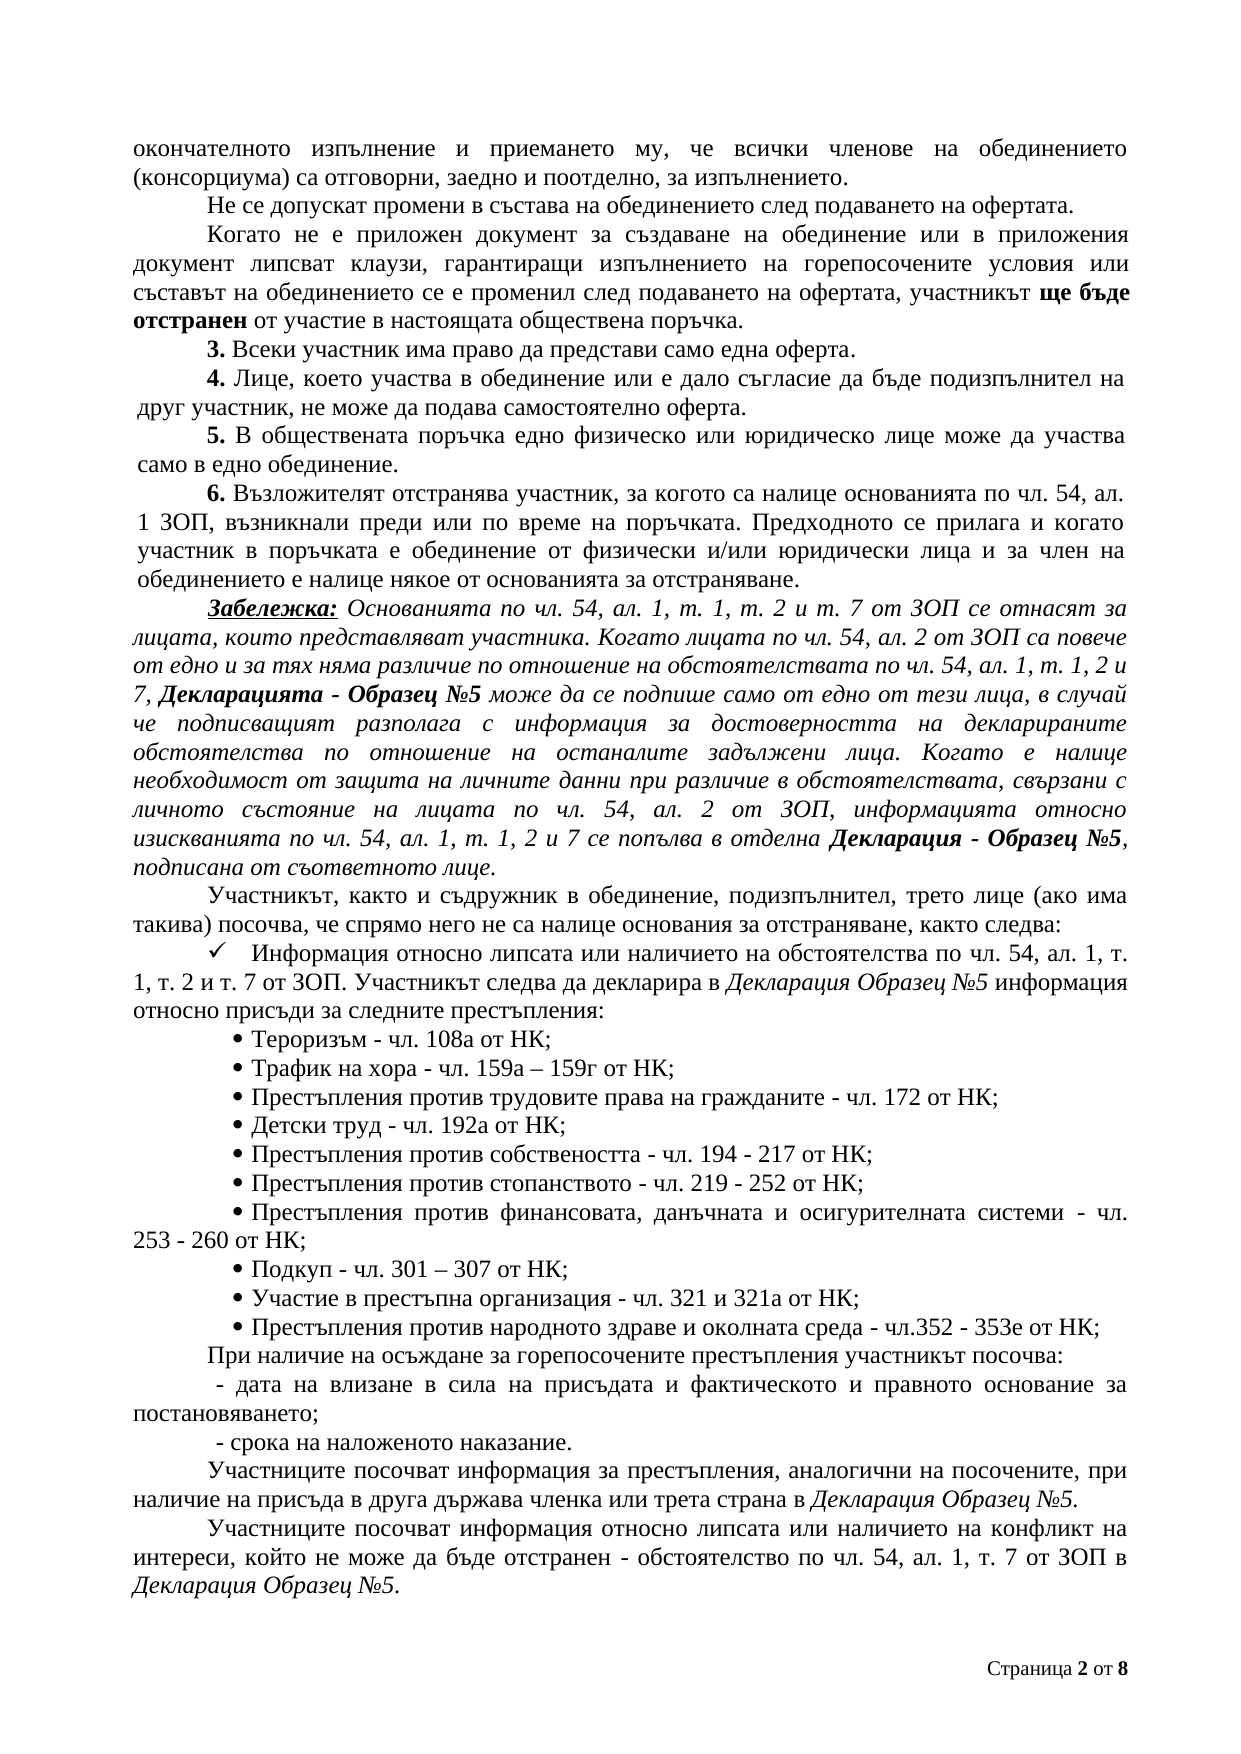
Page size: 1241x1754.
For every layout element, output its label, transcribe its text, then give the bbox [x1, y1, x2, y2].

text - срока на наложеното наказание. [216, 1427, 1128, 1455]
text При наличие на осъждане за горепосочените престъпления участникът посочва: [133, 1340, 1128, 1369]
text 4. Лице, което участва в обединение или е дало съгласие да бъде подизпълнител на друг участник, не може да подава самостоятелно оферта. [137, 363, 1126, 420]
list Престъпления против трудовите права на гражданите - чл. 172 от НК; [133, 1082, 1128, 1110]
list Трафик на хора - чл. 159а – 159г от НК; [133, 1053, 1128, 1082]
text Забележка: Основанията по чл. 54, ал. 1, т. 1, т. 2 и т. 7 от ЗОП се отнасят за лицата, които представляват участника. Когато лицата по чл. 54, ал. 2 от ЗОП са повече от едно и за тях няма различие по отношение на обстоятелствата по чл. 54, ал. 1, т. 1, 2 и 7, Декларацията - Образец №5 може да се подпише само от едно от тези лица, в случай че подписващият разполага с информация за достоверността на декларираните обстоятелства по отношение на останалите задължени лица. Когато е налице необходимост от защита на личните данни при различие в обстоятелствата, свързани с личното състояние на лицата по чл. 54, ал. 2 от ЗОП, информацията относно изискванията по чл. 54, ал. 1, т. 1, 2 и 7 се попълва в отделна Декларация - Образец №5, подписана от съответното лице. [133, 593, 1128, 880]
text 3. Всеки участник има право да представи само една оферта. [137, 334, 1126, 363]
text Участниците посочват информация относно липсата или наличието на конфликт на интереси, който не може да бъде отстранен - обстоятелство по чл. 54, ал. 1, т. 7 от ЗОП в Декларация Образец №5. [133, 1513, 1128, 1599]
text Когато не е приложен документ за създаване на обединение или в приложения документ липсват клаузи, гарантиращи изпълнението на горепосочените условия или съставът на обединението се е променил след подаването на офертата, участникът ще бъде отстранен от участие в настоящата обществена поръчка. [133, 219, 1130, 334]
text 5. В обществената поръчка едно физическо или юридическо лице може да участва само в едно обединение. [137, 420, 1126, 478]
list Престъпления против финансовата, данъчната и осигурителната системи - чл. 253 - 260 от НК; [133, 1197, 1128, 1254]
text Участникът, както и съдружник в обединение, подизпълнител, трето лице (ако има такива) посочва, че спрямо него не са налице основания за отстраняване, както следва: [133, 880, 1128, 938]
text Участниците посочват информация за престъпления, аналогични на посочените, при наличие на присъда в друга държава членка или трета страна в Декларация Образец №5. [133, 1455, 1128, 1513]
list Подкуп - чл. 301 – 307 от НК; [133, 1254, 1128, 1283]
list Престъпления против стопанството - чл. 219 - 252 от НК; [133, 1168, 1128, 1197]
list Детски труд - чл. 192а от НК; [133, 1110, 1128, 1139]
list Престъпления против народното здраве и околната среда - чл.352 - 353е от НК; [133, 1312, 1128, 1340]
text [133, 133, 1128, 190]
list Престъпления против собствеността - чл. 194 - 217 от НК; [133, 1139, 1128, 1168]
list Участие в престъпна организация - чл. 321 и 321а от НК; [133, 1283, 1128, 1312]
list Информация относно липсата или наличието на обстоятелства по чл. 54, ал. 1, т. 1, т. 2 и т. 7 от ЗОП. Участникът следва да декларира в Декларация Образец №5 информация относно присъди за следните престъпления: [133, 938, 1128, 1024]
text - дата на влизане в сила на присъдата и фактическото и правното основание за постановяването; [133, 1369, 1128, 1427]
text 6. Възложителят отстранява участник, за когото са налице основанията по чл. 54, ал. 1 ЗОП, възникнали преди или по време на поръчката. Предходното се прилага и когато участник в поръчката е обединение от физически и/или юридически лица и за член на обединението е налице някое от основанията за отстраняване. [137, 478, 1126, 593]
text Не се допускат промени в състава на обединението след подаването на офертата. [133, 190, 1130, 219]
list Тероризъм - чл. 108а от НК; [133, 1024, 1128, 1053]
